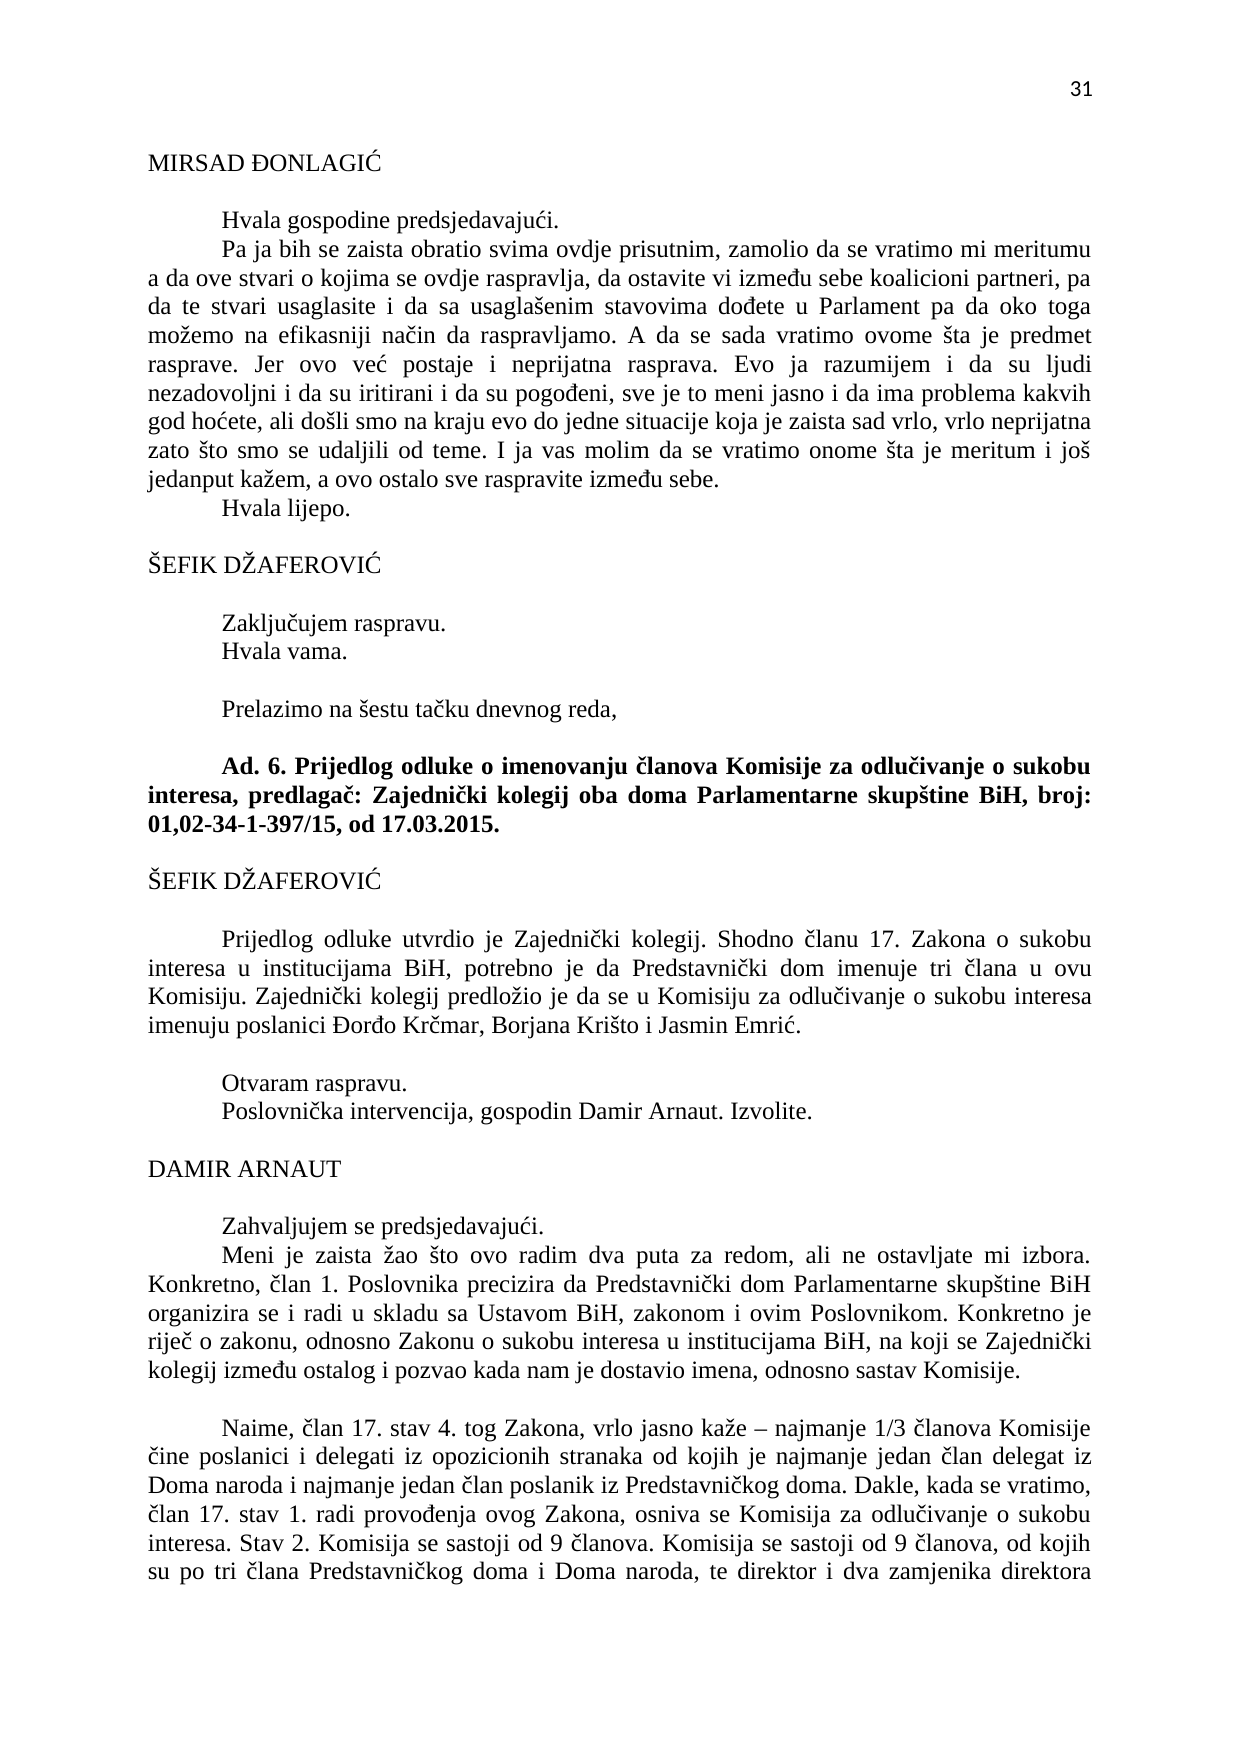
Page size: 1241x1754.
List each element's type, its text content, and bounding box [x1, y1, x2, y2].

text MIRSAD ĐONLAGIĆ [148, 148, 1093, 176]
text Ad. 6. Prijedlog odluke o imenovanju članova Komisije za odlučivanje o sukobu interesa, predlagač: Zajednički kolegij oba doma Parlamentarne skupštine BiH, broj: 01,02-34-1-397/15, od 17.03.2015. [148, 751, 1093, 838]
text Hvala lijepo. [148, 493, 1093, 521]
text Hvala vama. [148, 636, 1093, 665]
text DAMIR ARNAUT [148, 1154, 1093, 1183]
text ŠEFIK DŽAFEROVIĆ [148, 866, 1093, 895]
text Pa ja bih se zaista obratio svima ovdje prisutnim, zamolio da se vratimo mi meritumu a da ove stvari o kojima se ovdje raspravlja, da ostavite vi između sebe koalicioni partneri, pa da te stvari usaglasite i da sa usaglašenim stavovima dođete u Parlament pa da oko toga možemo na efikasniji način da raspravljamo. A da se sada vratimo ovome šta je predmet rasprave. Jer ovo već postaje i neprijatna rasprava. Evo ja razumijem i da su ljudi nezadovoljni i da su iritirani i da su pogođeni, sve je to meni jasno i da ima problema kakvih god hoćete, ali došli smo na kraju evo do jedne situacije koja je zaista sad vrlo, vrlo neprijatna zato što smo se udaljili od teme. I ja vas molim da se vratimo onome šta je meritum i još jedanput kažem, a ovo ostalo sve raspravite između sebe. [148, 234, 1093, 493]
text Prijedlog odluke utvrdio je Zajednički kolegij. Shodno članu 17. Zakona o sukobu interesa u institucijama BiH, potrebno je da Predstavnički dom imenuje tri člana u ovu Komisiju. Zajednički kolegij predložio je da se u Komisiju za odlučivanje o sukobu interesa imenuju poslanici Đorđo Krčmar, Borjana Krišto i Jasmin Emrić. [148, 924, 1093, 1039]
text Poslovnička intervencija, gospodin Damir Arnaut. Izvolite. [148, 1096, 1093, 1125]
text ŠEFIK DŽAFEROVIĆ [148, 550, 1093, 579]
text Prelazimo na šestu tačku dnevnog reda, [148, 694, 1093, 723]
text Hvala gospodine predsjedavajući. [148, 205, 1093, 234]
text Zaključujem raspravu. [148, 608, 1093, 636]
text Otvaram raspravu. [148, 1068, 1093, 1096]
text Meni je zaista žao što ovo radim dva puta za redom, ali ne ostavljate mi izbora. Konkretno, član 1. Poslovnika precizira da Predstavnički dom Parlamentarne skupštine BiH organizira se i radi u skladu sa Ustavom BiH, zakonom i ovim Poslovnikom. Konkretno je riječ o zakonu, odnosno Zakonu o sukobu interesa u institucijama BiH, na koji se Zajednički kolegij između ostalog i pozvao kada nam je dostavio imena, odnosno sastav Komisije. [148, 1240, 1093, 1384]
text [148, 1413, 1093, 1585]
text Zahvaljujem se predsjedavajući. [148, 1211, 1093, 1240]
